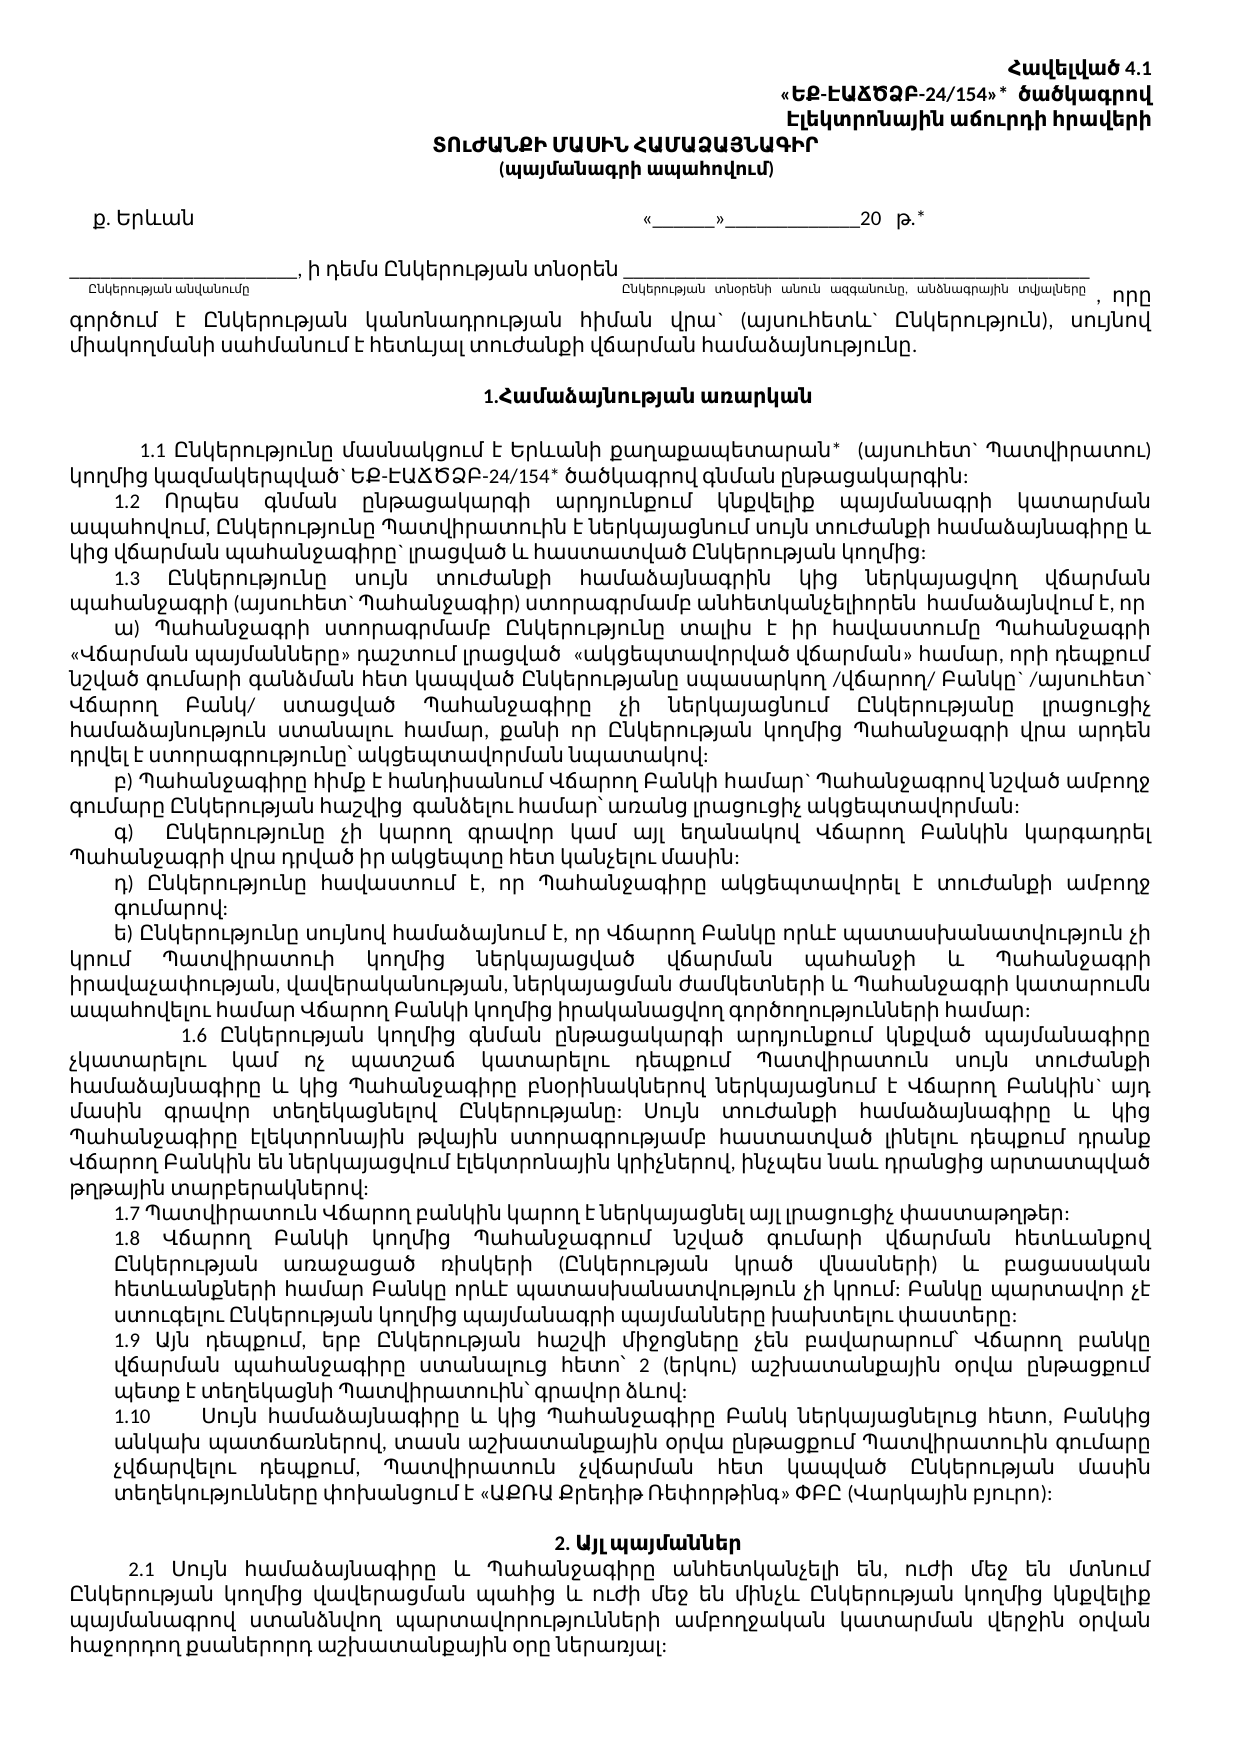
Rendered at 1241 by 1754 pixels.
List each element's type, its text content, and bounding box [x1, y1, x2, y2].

text ______________________, ի դեմս Ընկերության տնօրեն _____________________________________________ [69, 256, 1152, 282]
text դ) Ընկերությունը հավաստում է, որ Պահանջագիրը ակցեպտավորել է տուժանքի ամբողջ գումարով: [113, 870, 1152, 921]
text Ընկերության անվանումը Ընկերության տնօրենի անուն ազգանունը, անձնագրային տվյալները , որը գործում է Ընկերության կանոնադրության հիման վրա` (այսուհետև` Ընկերություն), սույնով միակողմանի սահմանում է հետևյալ տուժանքի վճարման համաձայնությունը. [69, 282, 1152, 358]
text 1.6 Ընկերության կողմից գնման ընթացակարգի արդյունքում կնքված պայմանագիրը չկատարելու կամ ոչ պատշաճ կատարելու դեպքում Պատվիրատուն սույն տուժանքի համաձայնագիրը և կից Պահանջագիրը բնօրինակներով ներկայացնում է Վճարող Բանկին` այդ մասին գրավոր տեղեկացնելով Ընկերությանը: Սույն տուժանքի համաձայնագիրը և կից Պահանջագիրը էլեկտրոնային թվային ստորագրությամբ հաստատված լինելու դեպքում դրանք Վճարող Բանկին են ներկայացվում էլեկտրոնային կրիչներով, ինչպես նաև դրանցից արտատպված թղթային տարբերակներով: [69, 1022, 1152, 1200]
text ե) Ընկերությունը սույնով համաձայնում է, որ Վճարող Բանկը որևէ պատասխանատվություն չի կրում Պատվիրատուի կողմից ներկայացված վճարման պահանջի և Պահանջագրի իրավաչափության, վավերականության, ներկայացման ժամկետների և Պահանջագրի կատարումն ապահովելու համար Վճարող Բանկի կողմից իրականացվող գործողությունների համար: [69, 921, 1152, 1022]
text ք. Երևան «______»_____________20 թ.* [69, 206, 1152, 231]
text «ԵՔ-ԷԱՃԾՁԲ-24/154»* ծածկագրով [69, 81, 1152, 106]
text 2. Այլ պայմաններ [144, 1531, 1152, 1556]
text Էլեկտրոնային աճուրդի հրավերի [69, 106, 1152, 132]
text Հավելված 4.1 [69, 56, 1152, 81]
text ա) Պահանջագրի ստորագրմամբ Ընկերությունը տալիս է իր հավաստումը Պահանջագրի «Վճարման պայմանները» դաշտում լրացված «ակցեպտավորված վճարման» համար, որի դեպքում նշված գումարի գանձման հետ կապված Ընկերությանը սպասարկող /վճարող/ Բանկը` /այսուհետ` Վճարող Բանկ/ ստացված Պահանջագիրը չի ներկայացնում Ընկերությանը լրացուցիչ համաձայնություն ստանալու համար, քանի որ Ընկերության կողմից Պահանջագրի վրա արդեն դրվել է ստորագրությունը՝ ակցեպտավորման նպատակով: [69, 616, 1152, 768]
text 1.8 Վճարող Բանկի կողմից Պահանջագրում նշված գումարի վճարման հետևանքով Ընկերության առաջացած ռիսկերի (Ընկերության կրած վնասների) և բացասական հետևանքների համար Բանկը որևէ պատասխանատվություն չի կրում: Բանկը պարտավոր չէ ստուգելու Ընկերության կողմից պայմանագրի պայմանները խախտելու փաստերը: [113, 1226, 1152, 1327]
text 1.1 Ընկերությունը մասնակցում է Երևանի քաղաքապետարան* (այսուհետ` Պատվիրատու) կողմից կազմակերպված` ԵՔ-ԷԱՃԾՁԲ-24/154* ծածկագրով գնման ընթացակարգին: [69, 438, 1152, 488]
text ՏՈւԺԱՆՔԻ ՄԱՍԻՆ ՀԱՄԱՁԱՅՆԱԳԻՐ [69, 132, 1152, 157]
text (պայմանագրի ապահովում) [69, 157, 1152, 180]
text 1.3 Ընկերությունը սույն տուժանքի համաձայնագրին կից ներկայացվող վճարման պահանջագրի (այսուհետ` Պահանջագիր) ստորագրմամբ անհետկանչելիորեն համաձայնվում է, որ [69, 565, 1152, 616]
text 1.2 Որպես գնման ընթացակարգի արդյունքում կնքվելիք պայմանագրի կատարման ապահովում, Ընկերությունը Պատվիրատուին է ներկայացնում սույն տուժանքի համաձայնագիրը և կից վճարման պահանջագիրը` լրացված և հաստատված Ընկերության կողմից: [69, 488, 1152, 565]
text 1.9 Այն դեպքում, երբ Ընկերության հաշվի միջոցները չեն բավարարում՝ Վճարող բանկը վճարման պահանջագիրը ստանալուց հետո՝ 2 (երկու) աշխատանքային օրվա ընթացքում պետք է տեղեկացնի Պատվիրատուին՝ գրավոր ձևով: [113, 1327, 1152, 1403]
text 1.Համաձայնության առարկան [144, 383, 1152, 409]
text բ) Պահանջագիրը հիմք է հանդիսանում Վճարող Բանկի համար` Պահանջագրով նշված ամբողջ գումարը Ընկերության հաշվից գանձելու համար՝ առանց լրացուցիչ ակցեպտավորման: [69, 768, 1152, 819]
text գ) Ընկերությունը չի կարող գրավոր կամ այլ եղանակով Վճարող Բանկին կարգադրել Պահանջագրի վրա դրված իր ակցեպտը հետ կանչելու մասին: [69, 819, 1152, 870]
text 1.7 Պատվիրատուն Վճարող բանկին կարող է ներկայացնել այլ լրացուցիչ փաստաթղթեր: [113, 1200, 1152, 1226]
text 1.10 Սույն համաձայնագիրը և կից Պահանջագիրը Բանկ ներկայացնելուց հետո, Բանկից անկախ պատճառներով, տասն աշխատանքային օրվա ընթացքում Պատվիրատուին գումարը չվճարվելու դեպքում, Պատվիրատուն չվճարման հետ կապված Ընկերության մասին տեղեկությունները փոխանցում է «ԱՔՌԱ Քրեդիթ Ռեփորթինգ» ՓԲԸ (Վարկային բյուրո): [113, 1403, 1152, 1505]
text 2.1 Սույն համաձայնագիրը և Պահանջագիրը անհետկանչելի են, ուժի մեջ են մտնում Ընկերության կողմից վավերացման պահից և ուժի մեջ են մինչև Ընկերության կողմից կնքվելիք պայմանագրով ստանձնվող պարտավորությունների ամբողջական կատարման վերջին օրվան հաջորդող քսաներորդ աշխատանքային օրը ներառյալ: [69, 1556, 1152, 1658]
